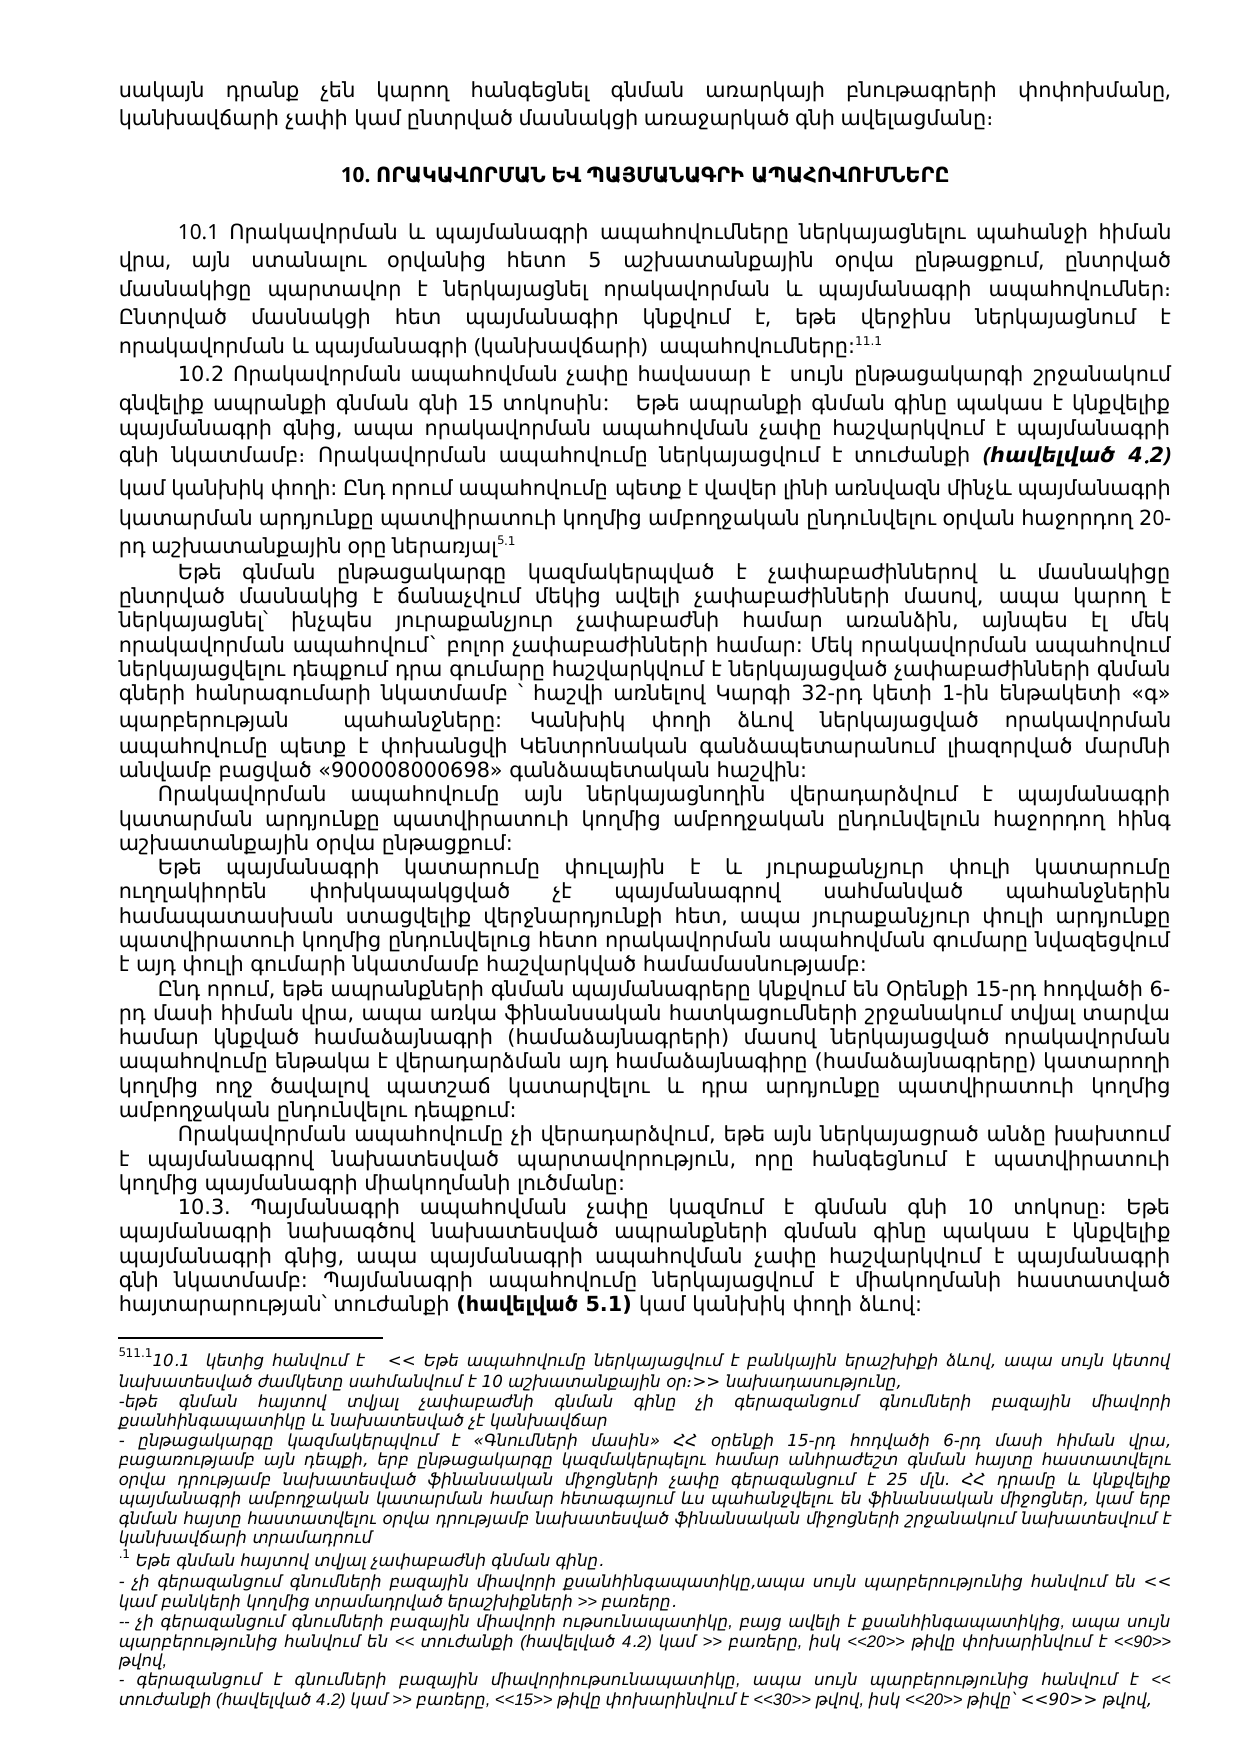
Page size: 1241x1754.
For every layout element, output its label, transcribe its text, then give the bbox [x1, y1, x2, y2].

text 10.1 Որակավորման և պայմանագրի ապահովումները ներկայացնելու պահանջի հիման վրա, այն ստանալու օրվանից հետո 5 աշխատանքային օրվա ընթացքում, ընտրված մասնակիցը պարտավոր է ներկայացնել որակավորման և պայմանագրի ապահովումներ։ Ընտրված մասնակցի հետ պայմանագիր կնքվում է, եթե վերջինս ներկայացնում է որակավորման և պայմանագրի (կանխավճարի) ապահովումները:11.1 [118, 217, 1171, 359]
text 10.2 Որակավորման ապահովման չափը հավասար է սույն ընթացակարգի շրջանակում գնվելիք ապրանքի գնման գնի 15 տոկոսին: Եթե ապրանքի գնման գինը պակաս է կնքվելիք պայմանագրի գնից, ապա որակավորման ապահովման չափը հաշվարկվում է պայմանագրի գնի նկատմամբ։ Որակավորման ապահովումը ներկայացվում է տուժանքի (հավելված 4.2) կամ կանխիկ փողի: Ընդ որում ապահովումը պետք է վավեր լինի առնվազն մինչև պայմանագրի կատարման արդյունքը պատվիրատուի կողմից ամբողջական ընդունվելու օրվան հաջորդող 20-րդ աշխատանքային օրը ներառյալ.1 [118, 359, 1171, 560]
text Որակավորման ապահովումը չի վերադարձվում, եթե այն ներկայացրած անձը խախտում է պայմանագրով նախատեսված պարտավորություն, որը հանգեցնում է պատվիրատուի կողմից պայմանագրի միակողմանի լուծմանը: [118, 1122, 1171, 1195]
text 10. ՈՐԱԿԱՎՈՐՄԱՆ ԵՎ ՊԱՅՄԱՆԱԳՐԻ ԱՊԱՀՈՎՈՒՄՆԵՐԸ [118, 160, 1171, 189]
text Որակավորման ապահովումը այն ներկայացնողին վերադարձվում է պայմանագրի կատարման արդյունքը պատվիրատուի կողմից ամբողջական ընդունվելուն հաջորդող հինգ աշխատանքային օրվա ընթացքում: [118, 782, 1171, 855]
text Եթե պայմանագրի կատարումը փուլային է և յուրաքանչյուր փուլի կատարումը ուղղակիորեն փոխկապակցված չէ պայմանագրով սահմանված պահանջներին համապատասխան ստացվելիք վերջնարդյունքի հետ, ապա յուրաքանչյուր փուլի արդյունքը պատվիրատուի կողմից ընդունվելուց հետո որակավորման ապահովման գումարը նվազեցվում է այդ փուլի գումարի նկատմամբ հաշվարկված համամասնությամբ: [118, 855, 1171, 977]
text Ընդ որում, եթե ապրանքների գնման պայմանագրերը կնքվում են Օրենքի 15-րդ հոդվածի 6-րդ մասի հիման վրա, ապա առկա ֆինանսական հատկացումների շրջանակում տվյալ տարվա համար կնքված համաձայնագրի (համաձայնագրերի) մասով ներկայացված որակավորման ապահովումը ենթակա է վերադարձման այդ համաձայնագիրը (համաձայնագրերը) կատարողի կողմից ողջ ծավալով պատշաճ կատարվելու և դրա արդյունքը պատվիրատուի կողմից ամբողջական ընդունվելու դեպքում: [118, 977, 1171, 1122]
text 10.3. Պայմանագրի ապահովման չափը կազմում է գնման գնի 10 տոկոսը: Եթե պայմանագրի նախագծով նախատեսված ապրանքների գնման գինը պակաս է կնքվելիք պայմանագրի գնից, ապա պայմանագրի ապահովման չափը հաշվարկվում է պայմանագրի գնի նկատմամբ: Պայմանագրի ապահովումը ներկայացվում է միակողմանի հաստատված հայտարարության՝ տուժանքի (հավելված 5.1) կամ կանխիկ փողի ձևով: [118, 1195, 1171, 1316]
text Եթե գնման ընթացակարգը կազմակերպված է չափաբաժիններով և մասնակիցը ընտրված մասնակից է ճանաչվում մեկից ավելի չափաբաժինների մասով, ապա կարող է ներկայացնել՝ ինչպես յուրաքանչյուր չափաբաժնի համար առանձին, այնպես էլ մեկ որակավորման ապահովում` բոլոր չափաբաժինների համար: Մեկ որակավորման ապահովում ներկայացվելու դեպքում դրա գումարը հաշվարկվում է ներկայացված չափաբաժինների գնման գների հանրագումարի նկատմամբ ՝ հաշվի առնելով Կարգի 32-րդ կետի 1-ին ենթակետի «գ» պարբերության պահանջները: Կանխիկ փողի ձևով ներկայացված որակավորման ապահովումը պետք է փոխանցվի Կենտրոնական գանձապետարանում լիազորված մարմնի անվամբ բացված «900008000698» գանձապետական հաշվին: [118, 560, 1171, 782]
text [118, 75, 1171, 132]
